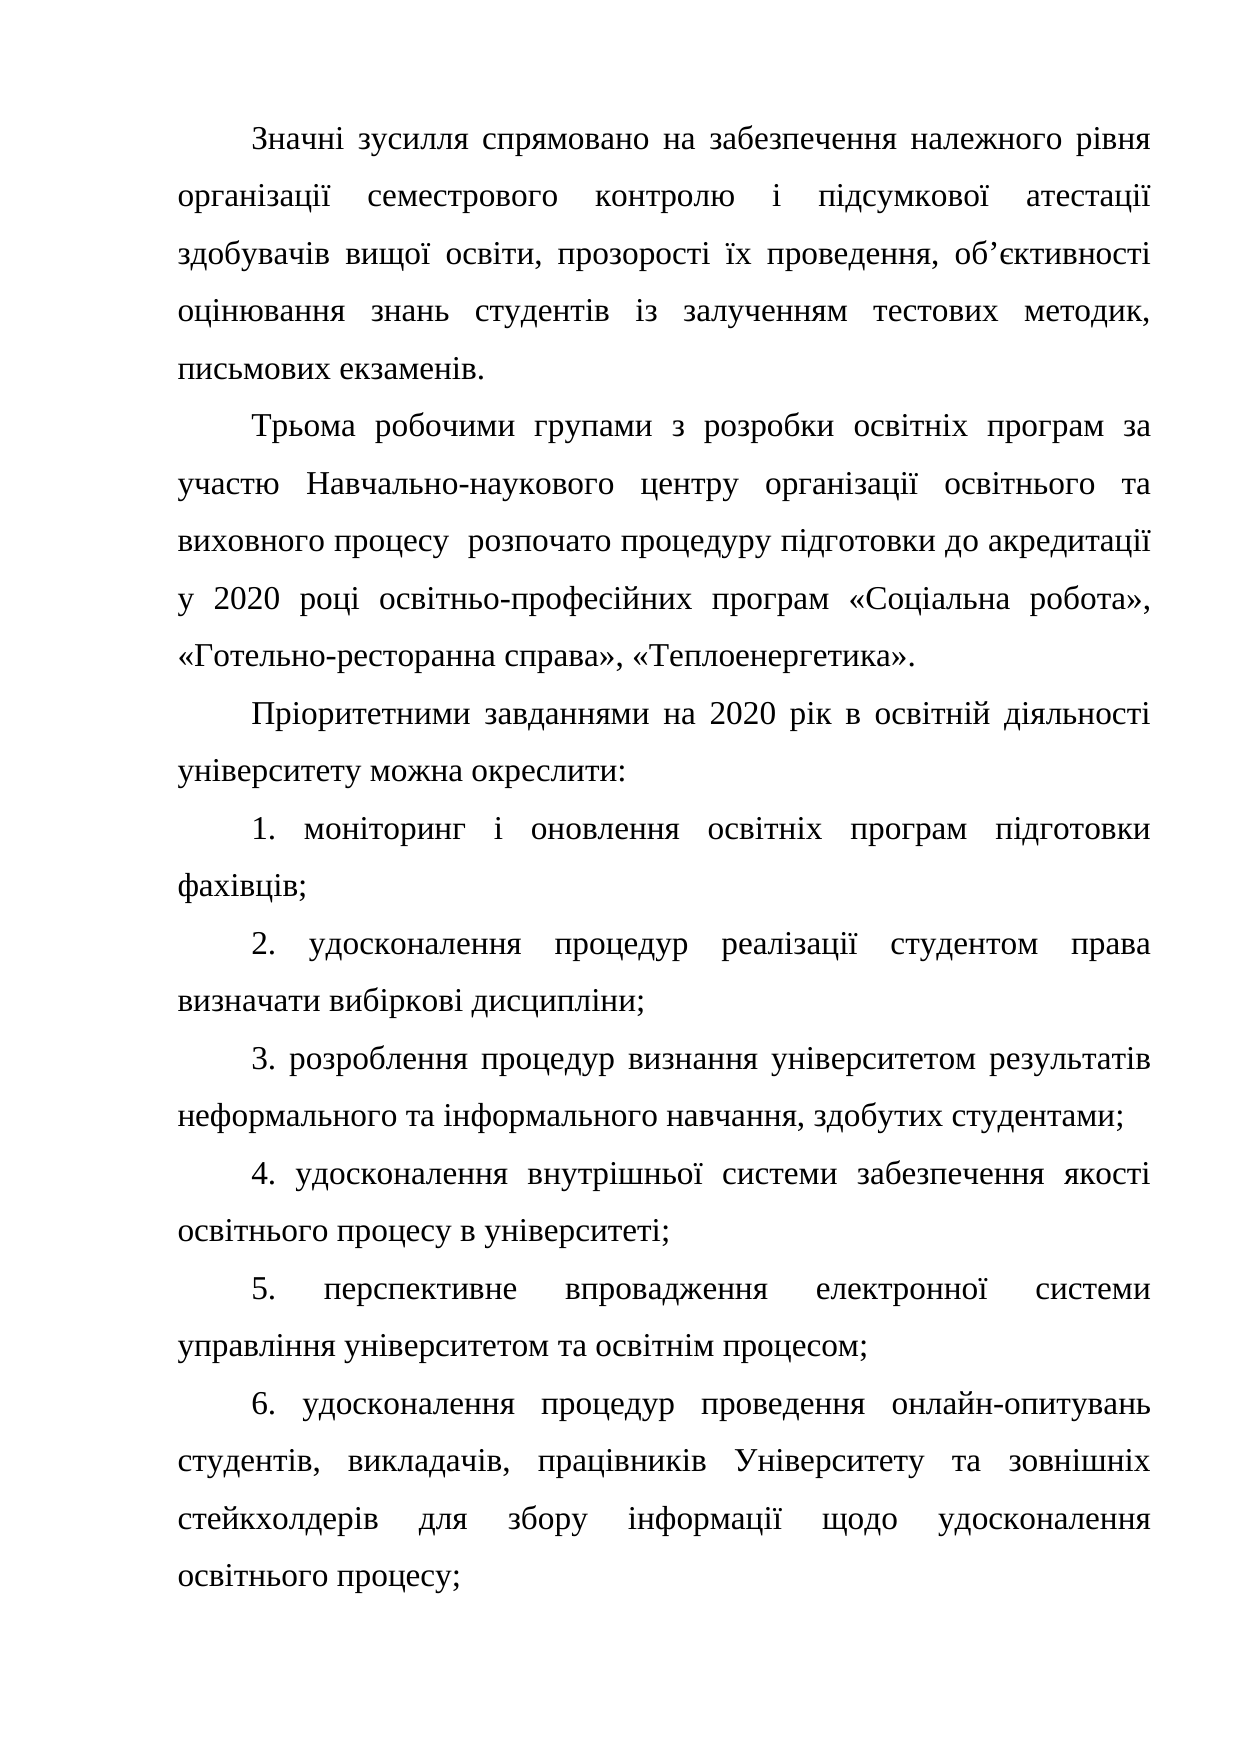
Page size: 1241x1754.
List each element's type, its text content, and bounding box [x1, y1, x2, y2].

text 2. удосконалення процедур реалізації студентом права визначати вибіркові дисципліни; [177, 923, 1152, 1019]
text 1. моніторинг і оновлення освітніх програм підготовки фахівців; [177, 808, 1152, 904]
text 3. розроблення процедур визнання університетом результатів неформального та інформального навчання, здобутих студентами; [177, 1038, 1152, 1134]
text Пріоритетними завданнями на 2020 рік в освітній діяльності університету можна окреслити: [177, 693, 1152, 789]
text 4. удосконалення внутрішньої системи забезпечення якості освітнього процесу в університеті; [177, 1153, 1152, 1249]
text Значні зусилля спрямовано на забезпечення належного рівня організації семестрового контролю і підсумкової атестації здобувачів вищої освіти, прозорості їх проведення, об’єктивності оцінювання знань студентів із залученням тестових методик, письмових екзаменів. [177, 118, 1152, 386]
text 5. перспективне впровадження електронної системи управління університетом та освітнім процесом; [177, 1268, 1152, 1364]
text Трьома робочими групами з розробки освітніх програм за участю Навчально-наукового центру організації освітнього та виховного процесу розпочато процедуру підготовки до акредитації у 2020 році освітньо-професійних програм «Соціальна робота», «Готельно-ресторанна справа», «Теплоенергетика». [177, 406, 1152, 674]
text 6. удосконалення процедур проведення онлайн-опитувань студентів, викладачів, працівників Університету та зовнішніх стейкхолдерів для збору інформації щодо удосконалення освітнього процесу; [177, 1383, 1152, 1594]
